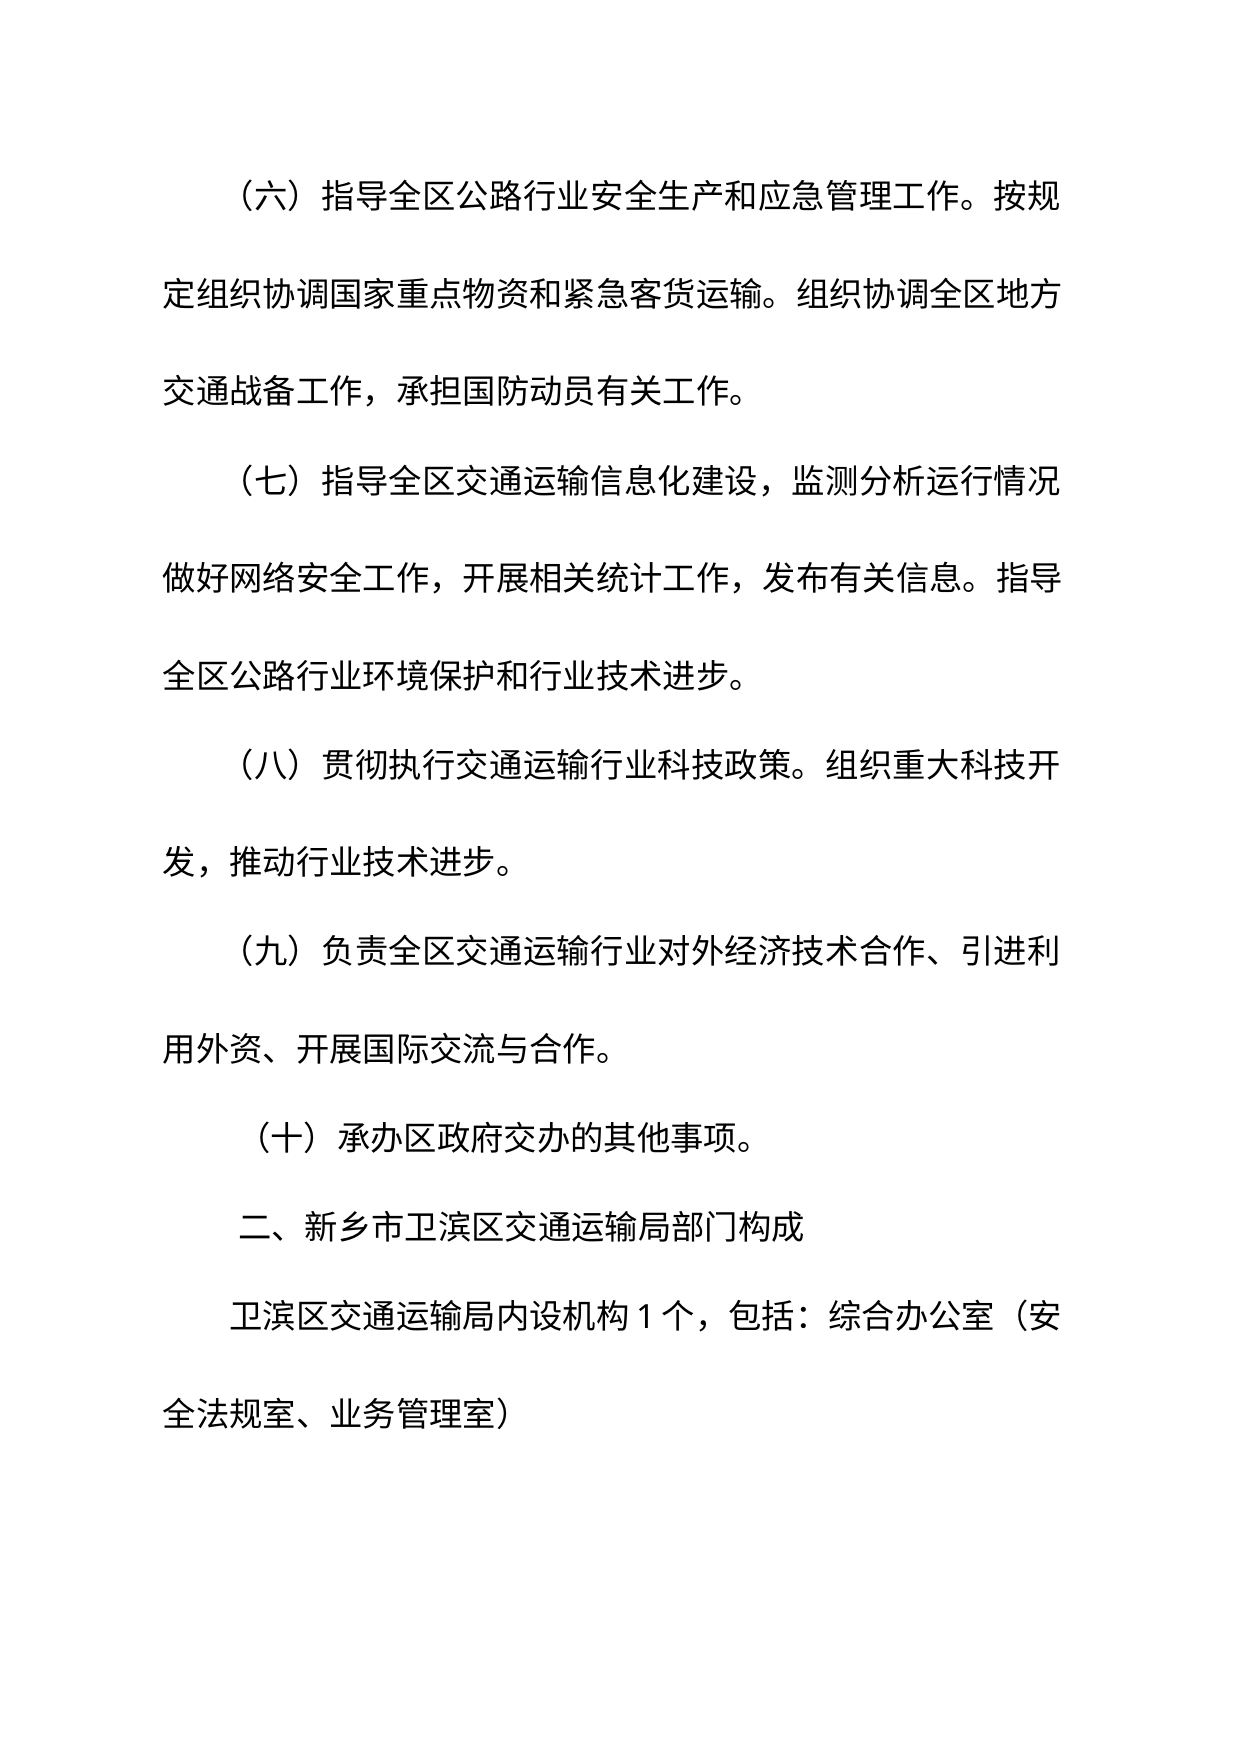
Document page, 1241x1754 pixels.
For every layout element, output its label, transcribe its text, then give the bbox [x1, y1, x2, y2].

text （七）指导全区交通运输信息化建设，监测分析运行情况，做好网络安全工作，开展相关统计工作，发布有关信息。指导全区公路行业环境保护和行业技术进步。 [162, 446, 1063, 706]
text 二、新乡市卫滨区交通运输局部门构成 [162, 1192, 1063, 1257]
text 卫滨区交通运输局内设机构1个，包括：综合办公室（安全法规室、业务管理室） [162, 1281, 1063, 1444]
text （九）负责全区交通运输行业对外经济技术合作、引进利用外资、开展国际交流与合作。 [162, 917, 1063, 1079]
text （十）承办区政府交办的其他事项。 [162, 1103, 1063, 1168]
text （六）指导全区公路行业安全生产和应急管理工作。按规定组织协调国家重点物资和紧急客货运输。组织协调全区地方交通战备工作，承担国防动员有关工作。 [162, 162, 1063, 422]
text （八）贯彻执行交通运输行业科技政策。组织重大科技开发，推动行业技术进步。 [162, 730, 1063, 893]
